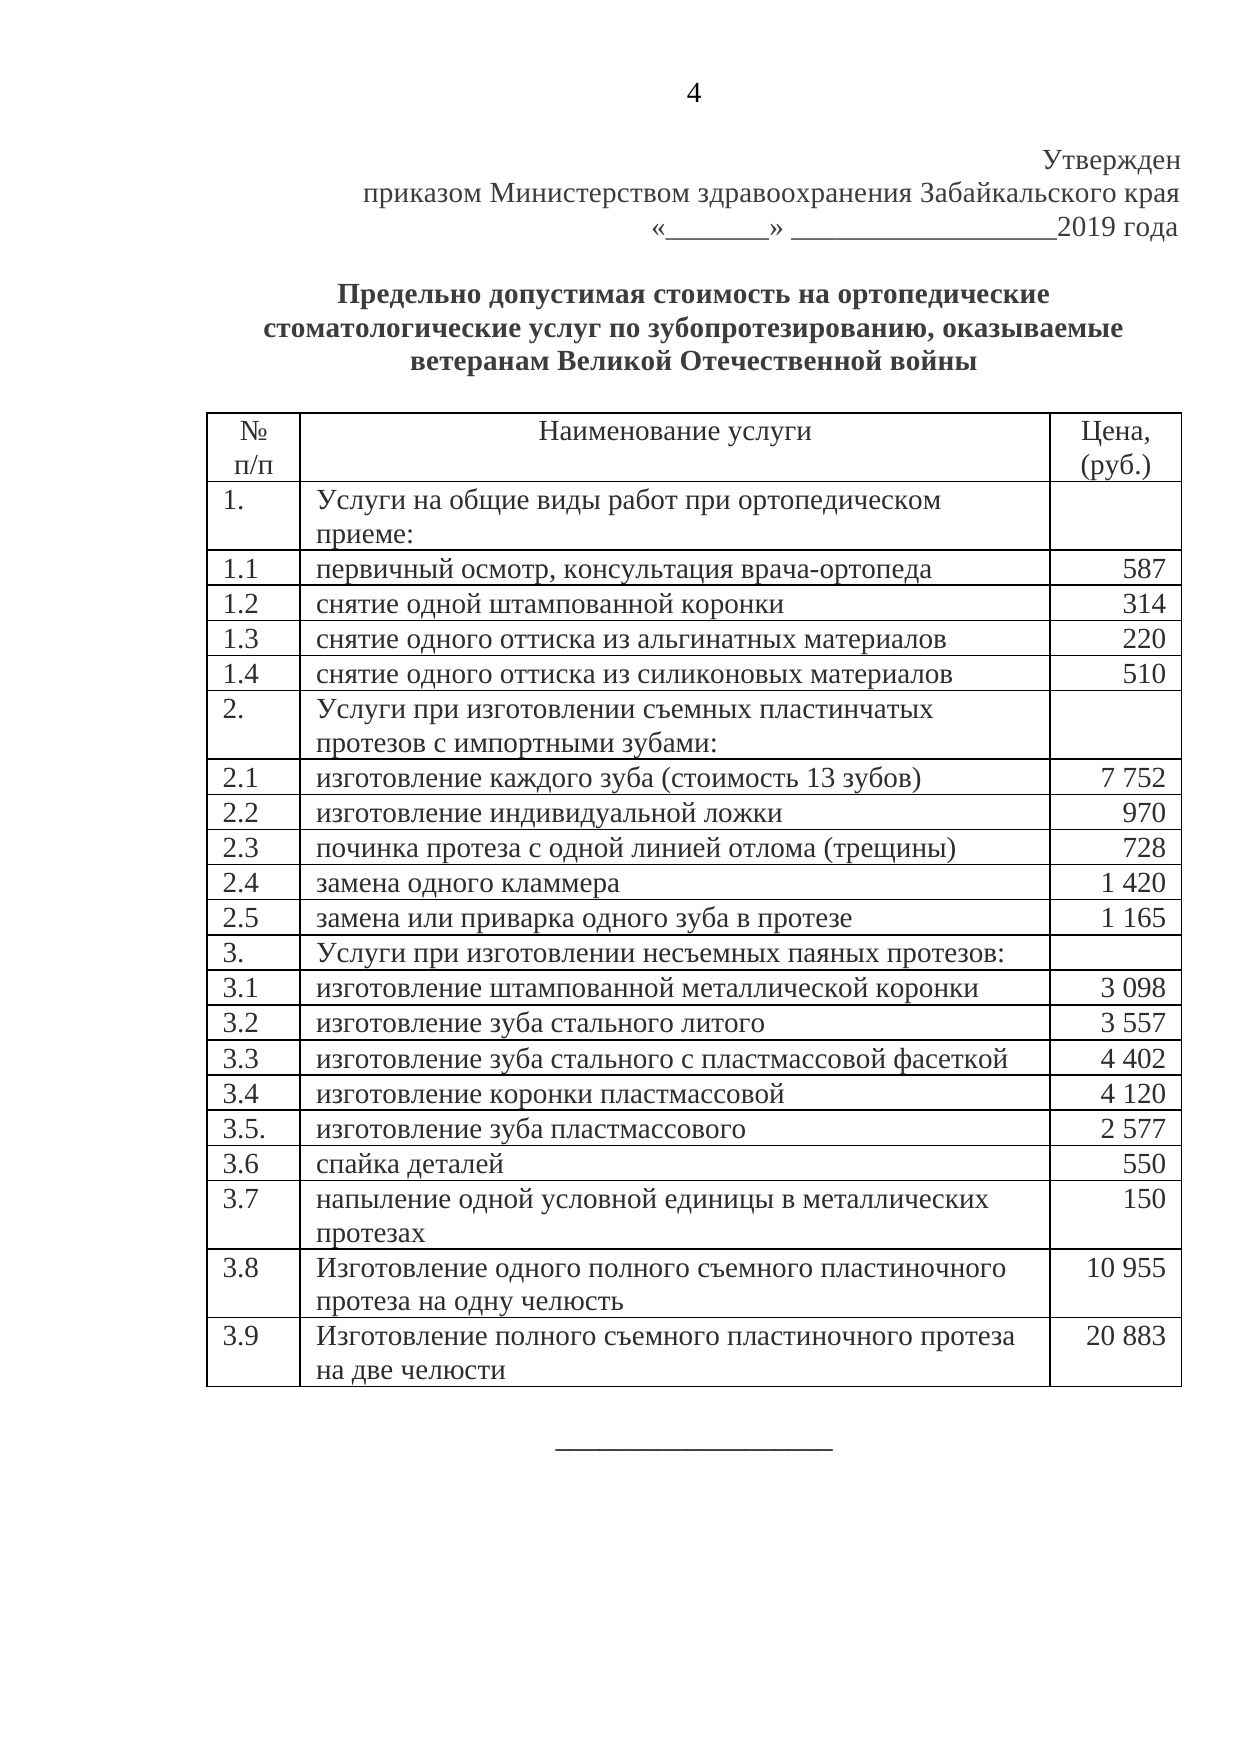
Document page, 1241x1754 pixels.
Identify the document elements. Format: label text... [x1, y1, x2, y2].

table_cell Цена, (руб.) [1051, 414, 1181, 481]
table_cell Услуги на общие виды работ при ортопедическом приеме: [301, 482, 1049, 549]
table_cell 3.2 [208, 1006, 299, 1039]
table_cell 1.1 [208, 551, 299, 584]
table_cell 10 955 [1051, 1250, 1181, 1317]
text ___________________ [207, 1421, 1181, 1454]
table_cell [1051, 936, 1181, 969]
table_cell снятие одной штампованной коронки [301, 586, 1049, 619]
table_cell снятие одного оттиска из альгинатных материалов [301, 621, 1049, 654]
text приказом Министерством здравоохранения Забайкальского края [207, 176, 1181, 209]
table_cell № п/п [208, 414, 299, 481]
table_cell 1.3 [208, 621, 299, 654]
table_cell 2.2 [208, 795, 299, 828]
table_cell 587 [1051, 551, 1181, 584]
table_cell 3.9 [208, 1318, 299, 1386]
table_cell изготовление зуба пластмассового [301, 1111, 1049, 1144]
table_cell изготовление зуба стального литого [301, 1006, 1049, 1039]
table_cell 2.3 [208, 830, 299, 864]
table_cell 1 165 [1051, 900, 1181, 934]
table_cell 3 557 [1051, 1006, 1181, 1039]
table_cell изготовление каждого зуба (стоимость 13 зубов) [301, 760, 1049, 793]
table_cell 3. [208, 936, 299, 969]
table_cell 1.4 [208, 656, 299, 690]
table_cell 1. [208, 482, 299, 549]
table_cell 3.1 [208, 971, 299, 1004]
table_cell Услуги при изготовлении несъемных паяных протезов: [301, 936, 1049, 969]
table_cell изготовление зуба стального с пластмассовой фасеткой [301, 1041, 1049, 1074]
table_cell 3.3 [208, 1041, 299, 1074]
table_cell Наименование услуги [301, 414, 1049, 481]
table_cell замена одного кламмера [301, 865, 1049, 899]
table_cell Изготовление одного полного съемного пластиночного протеза на одну челюсть [301, 1250, 1049, 1317]
table_cell изготовление штампованной металлической коронки [301, 971, 1049, 1004]
table_cell 2.1 [208, 760, 299, 793]
table_cell 3 098 [1051, 971, 1181, 1004]
table_cell 3.8 [208, 1250, 299, 1317]
table_cell снятие одного оттиска из силиконовых материалов [301, 656, 1049, 690]
table_cell Изготовление полного съемного пластиночного протеза на две челюсти [301, 1318, 1049, 1386]
text Утвержден [207, 142, 1181, 176]
table_cell 3.4 [208, 1076, 299, 1109]
table_cell спайка деталей [301, 1146, 1049, 1179]
table_cell 1 420 [1051, 865, 1181, 899]
text «_______» __________________2019 года [207, 209, 1181, 243]
table_cell 510 [1051, 656, 1181, 690]
table_cell 728 [1051, 830, 1181, 864]
table_cell Услуги при изготовлении съемных пластинчатых протезов с импортными зубами: [301, 691, 1049, 758]
table_cell 2. [208, 691, 299, 758]
table_cell 150 [1051, 1181, 1181, 1248]
table_cell 4 402 [1051, 1041, 1181, 1074]
table_cell 3.6 [208, 1146, 299, 1179]
table_cell 550 [1051, 1146, 1181, 1179]
table_cell починка протеза с одной линией отлома (трещины) [301, 830, 1049, 864]
table_cell изготовление коронки пластмассовой [301, 1076, 1049, 1109]
table_cell 314 [1051, 586, 1181, 619]
table_cell замена или приварка одного зуба в протезе [301, 900, 1049, 934]
table_cell первичный осмотр, консультация врача-ортопеда [301, 551, 1049, 584]
table_cell 3.5. [208, 1111, 299, 1144]
table_cell 7 752 [1051, 760, 1181, 793]
table_cell 2.5 [208, 900, 299, 934]
table_cell 2.4 [208, 865, 299, 899]
table_cell изготовление индивидуальной ложки [301, 795, 1049, 828]
table_cell 20 883 [1051, 1318, 1181, 1386]
table_cell 1.2 [208, 586, 299, 619]
table_cell 970 [1051, 795, 1181, 828]
table_cell напыление одной условной единицы в металлических протезах [301, 1181, 1049, 1248]
table_cell 220 [1051, 621, 1181, 654]
text Предельно допустимая стоимость на ортопедические стоматологические услуг по зубопротезированию, оказываемые ветеранам Великой Отечественной войны [207, 276, 1181, 377]
table_cell [1051, 482, 1181, 549]
table_cell 3.7 [208, 1181, 299, 1248]
table_cell 4 120 [1051, 1076, 1181, 1109]
table_cell [1051, 691, 1181, 758]
table_cell 2 577 [1051, 1111, 1181, 1144]
